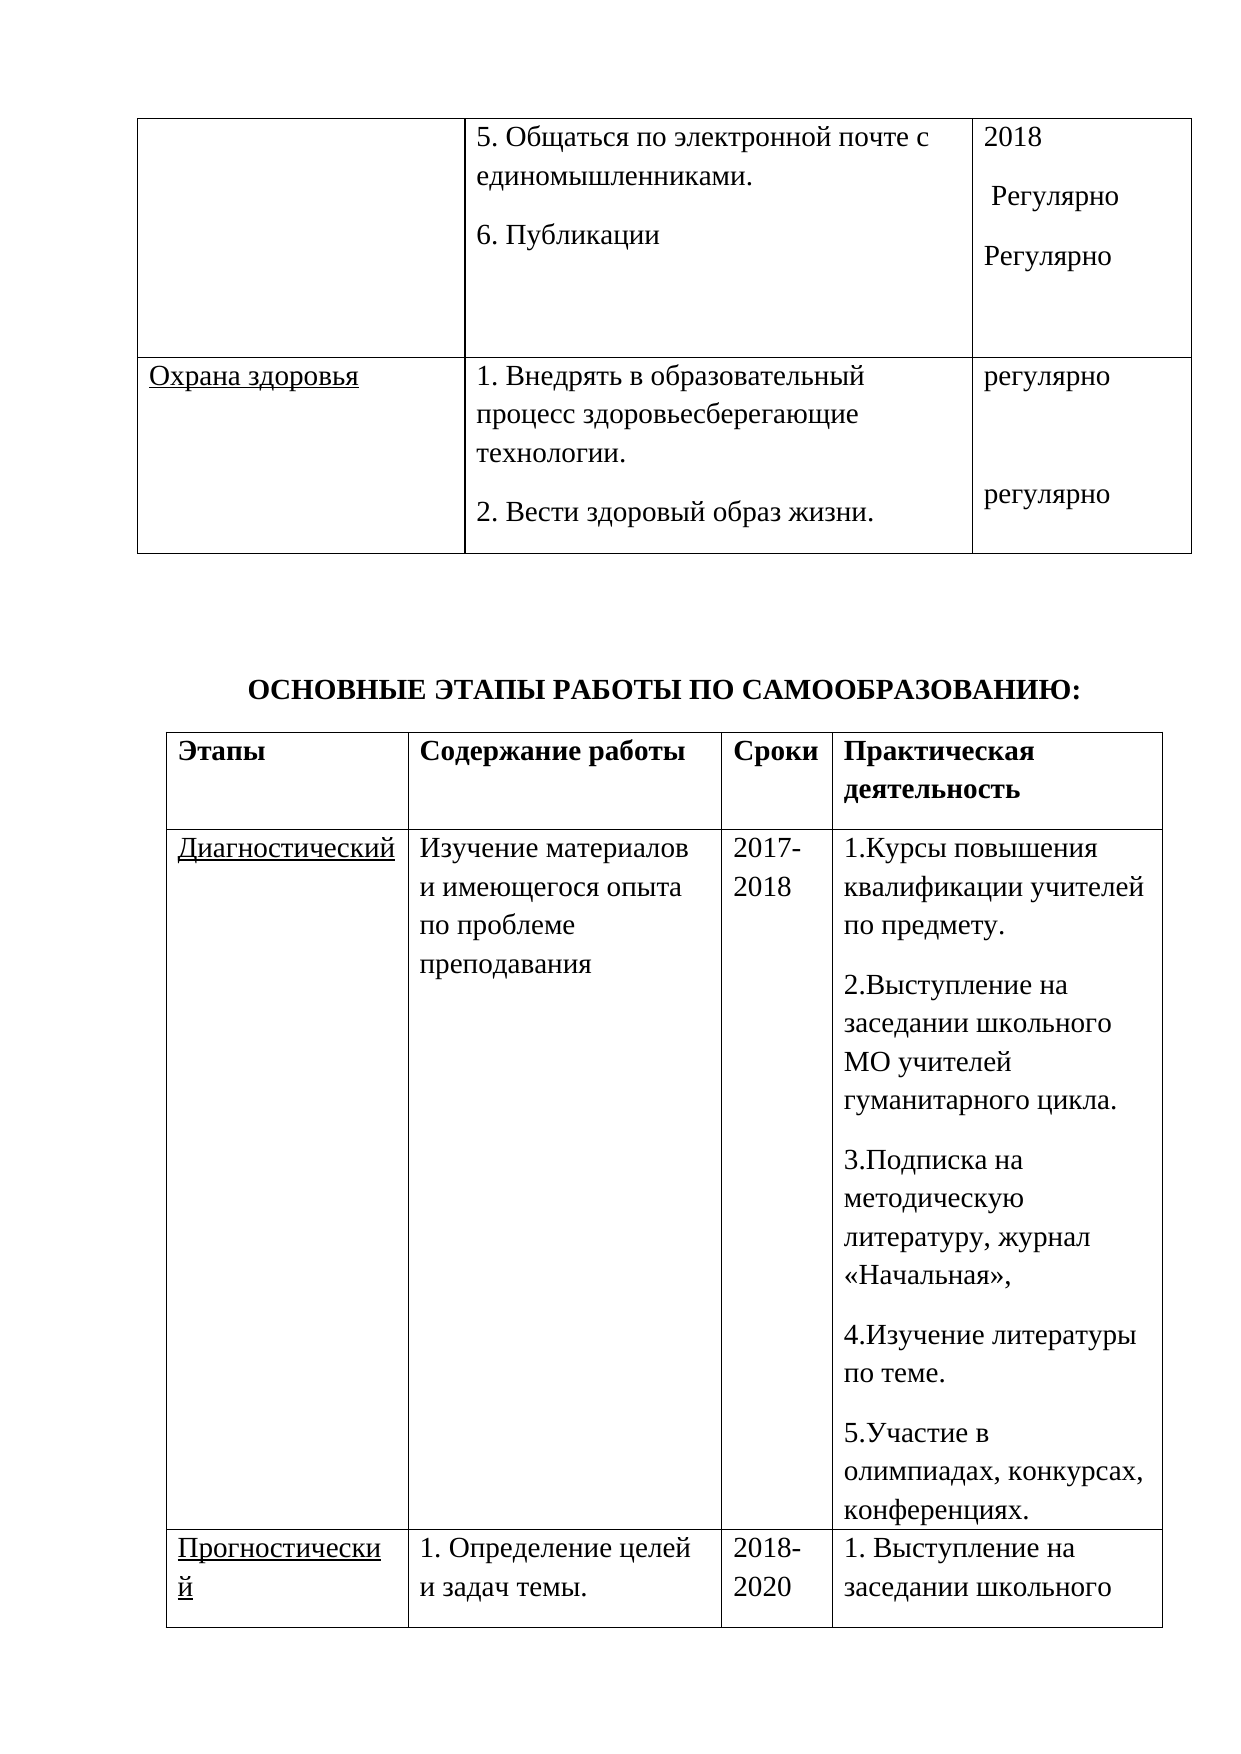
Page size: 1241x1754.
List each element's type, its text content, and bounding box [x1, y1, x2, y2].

table_cell Диагностический [167, 830, 408, 1529]
table_cell 1. Внедрять в образовательный процесс здоровьесберегающие технологии. 2. Вести здоровый образ жизни. [466, 358, 972, 552]
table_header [138, 119, 464, 357]
table_cell 2017-2018 [722, 830, 832, 1529]
table_cell 2018-2020 [722, 1530, 832, 1627]
table_cell 1.Курсы повышения квалификации учителей по предмету. 2.Выступление на заседании школьного МО учителей гуманитарного цикла. 3.Подписка на методическую литературу, журнал «Начальная», 4.Изучение литературы по теме. 5.Участие в олимпиадах, конкурсах, конференциях. [833, 830, 1162, 1529]
table_header Содержание работы [409, 733, 721, 829]
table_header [466, 119, 972, 357]
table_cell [409, 1530, 721, 1627]
table_header Практическая деятельность [833, 733, 1162, 829]
table_cell Изучение материалов и имеющегося опыта по проблеме преподавания [409, 830, 721, 1529]
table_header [973, 119, 1191, 357]
table_header Сроки [722, 733, 832, 829]
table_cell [167, 1530, 408, 1627]
text ОСНОВНЫЕ ЭТАПЫ РАБОТЫ ПО САМООБРАЗОВАНИЮ: [177, 672, 1152, 706]
table_cell регулярно регулярно [973, 358, 1191, 552]
table_cell Охрана здоровья [138, 358, 464, 552]
table_header Этапы [167, 733, 408, 829]
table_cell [833, 1530, 1162, 1627]
